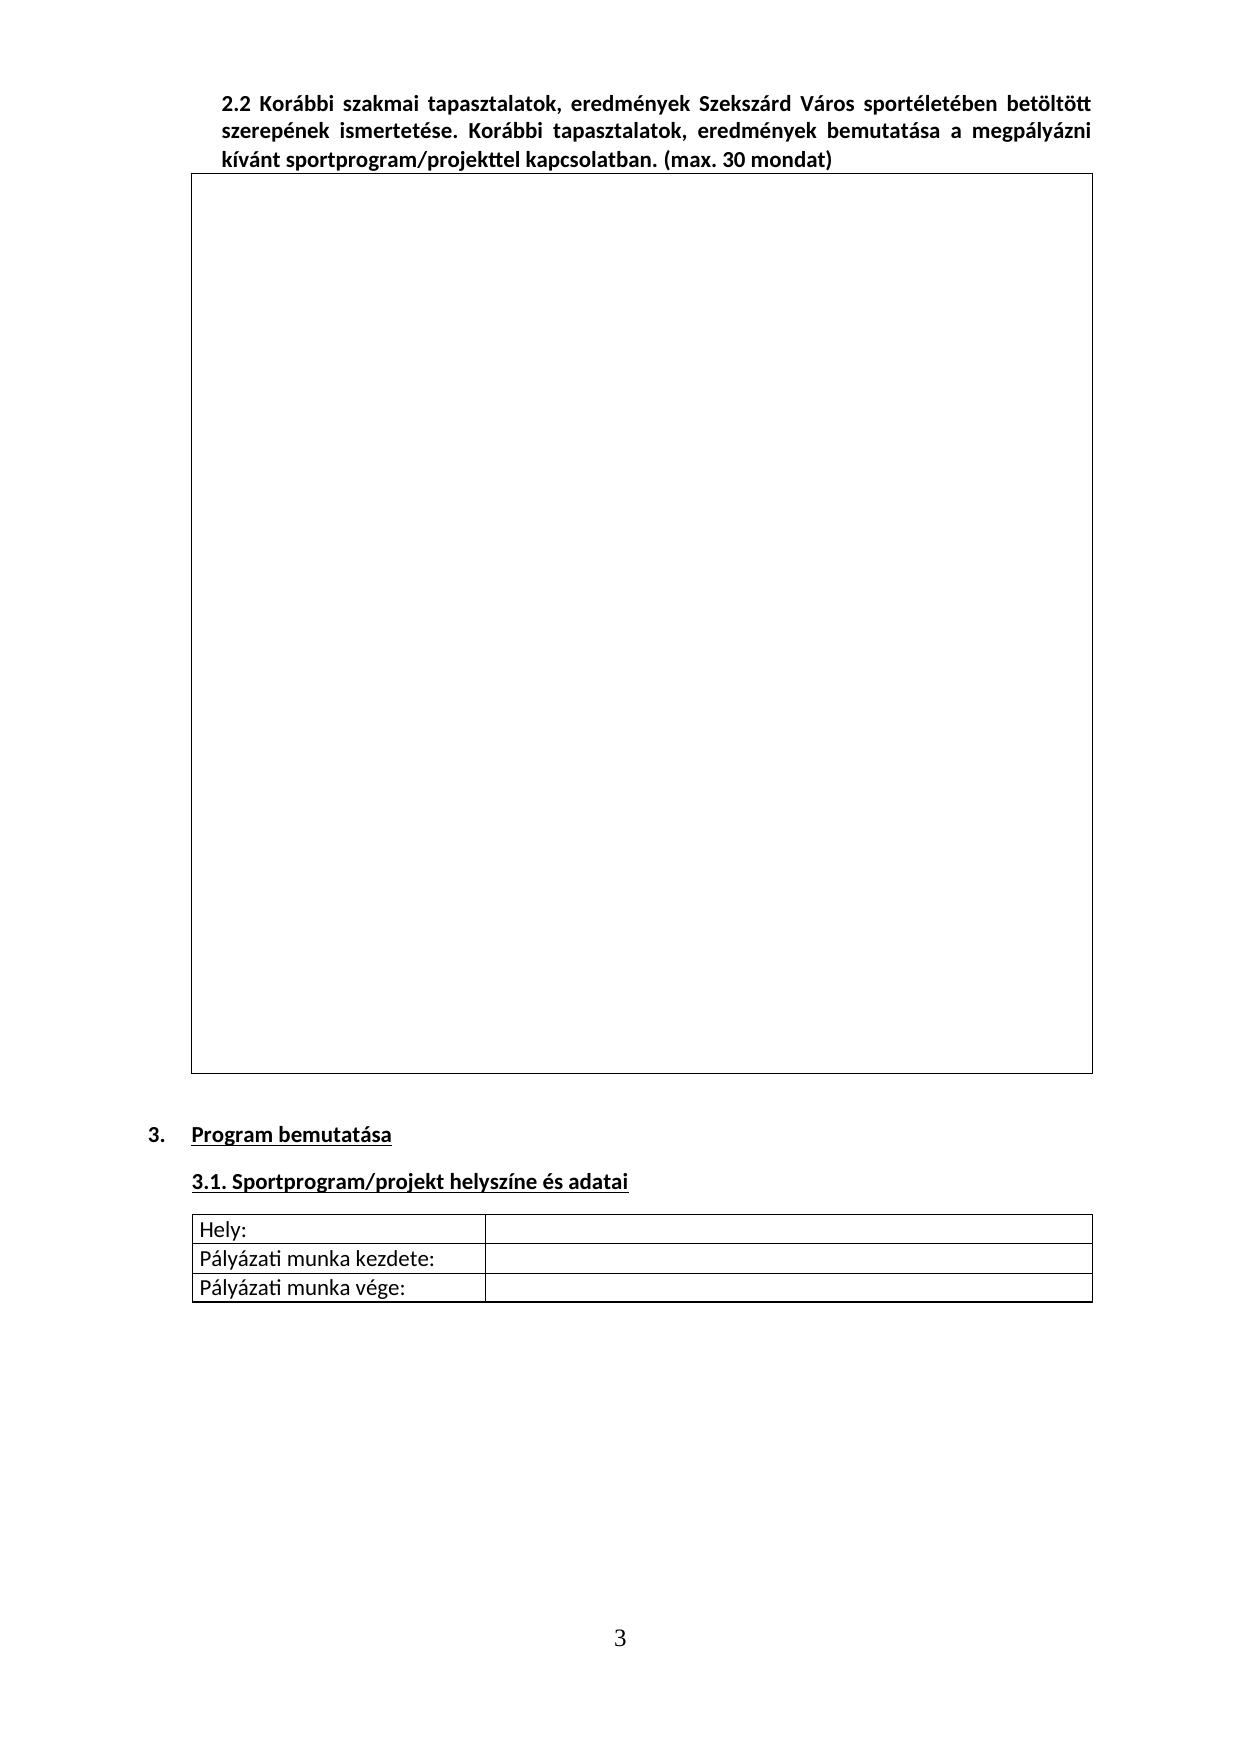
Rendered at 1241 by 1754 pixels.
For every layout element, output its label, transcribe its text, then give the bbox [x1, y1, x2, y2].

table_cell Pályázati munka vége: [193, 1274, 485, 1301]
table_cell Pályázati munka kezdete: [193, 1244, 485, 1272]
list Program bemutatása [148, 1121, 1093, 1148]
table_header [192, 174, 1092, 1073]
table_header Hely: [193, 1215, 485, 1243]
list 3.1. Sportprogram/projekt helyszíne és adatai [191, 1167, 1093, 1195]
text 2.2 Korábbi szakmai tapasztalatok, eredmények Szekszárd Város sportéletében betöltött szerepének ismertetése. Korábbi tapasztalatok, eredmények bemutatása a megpályázni kívánt sportprogram/projekttel kapcsolatban. (max. 30 mondat) [221, 89, 1093, 173]
table_cell [486, 1244, 1092, 1272]
table_header [486, 1215, 1092, 1243]
table_cell [486, 1274, 1092, 1301]
